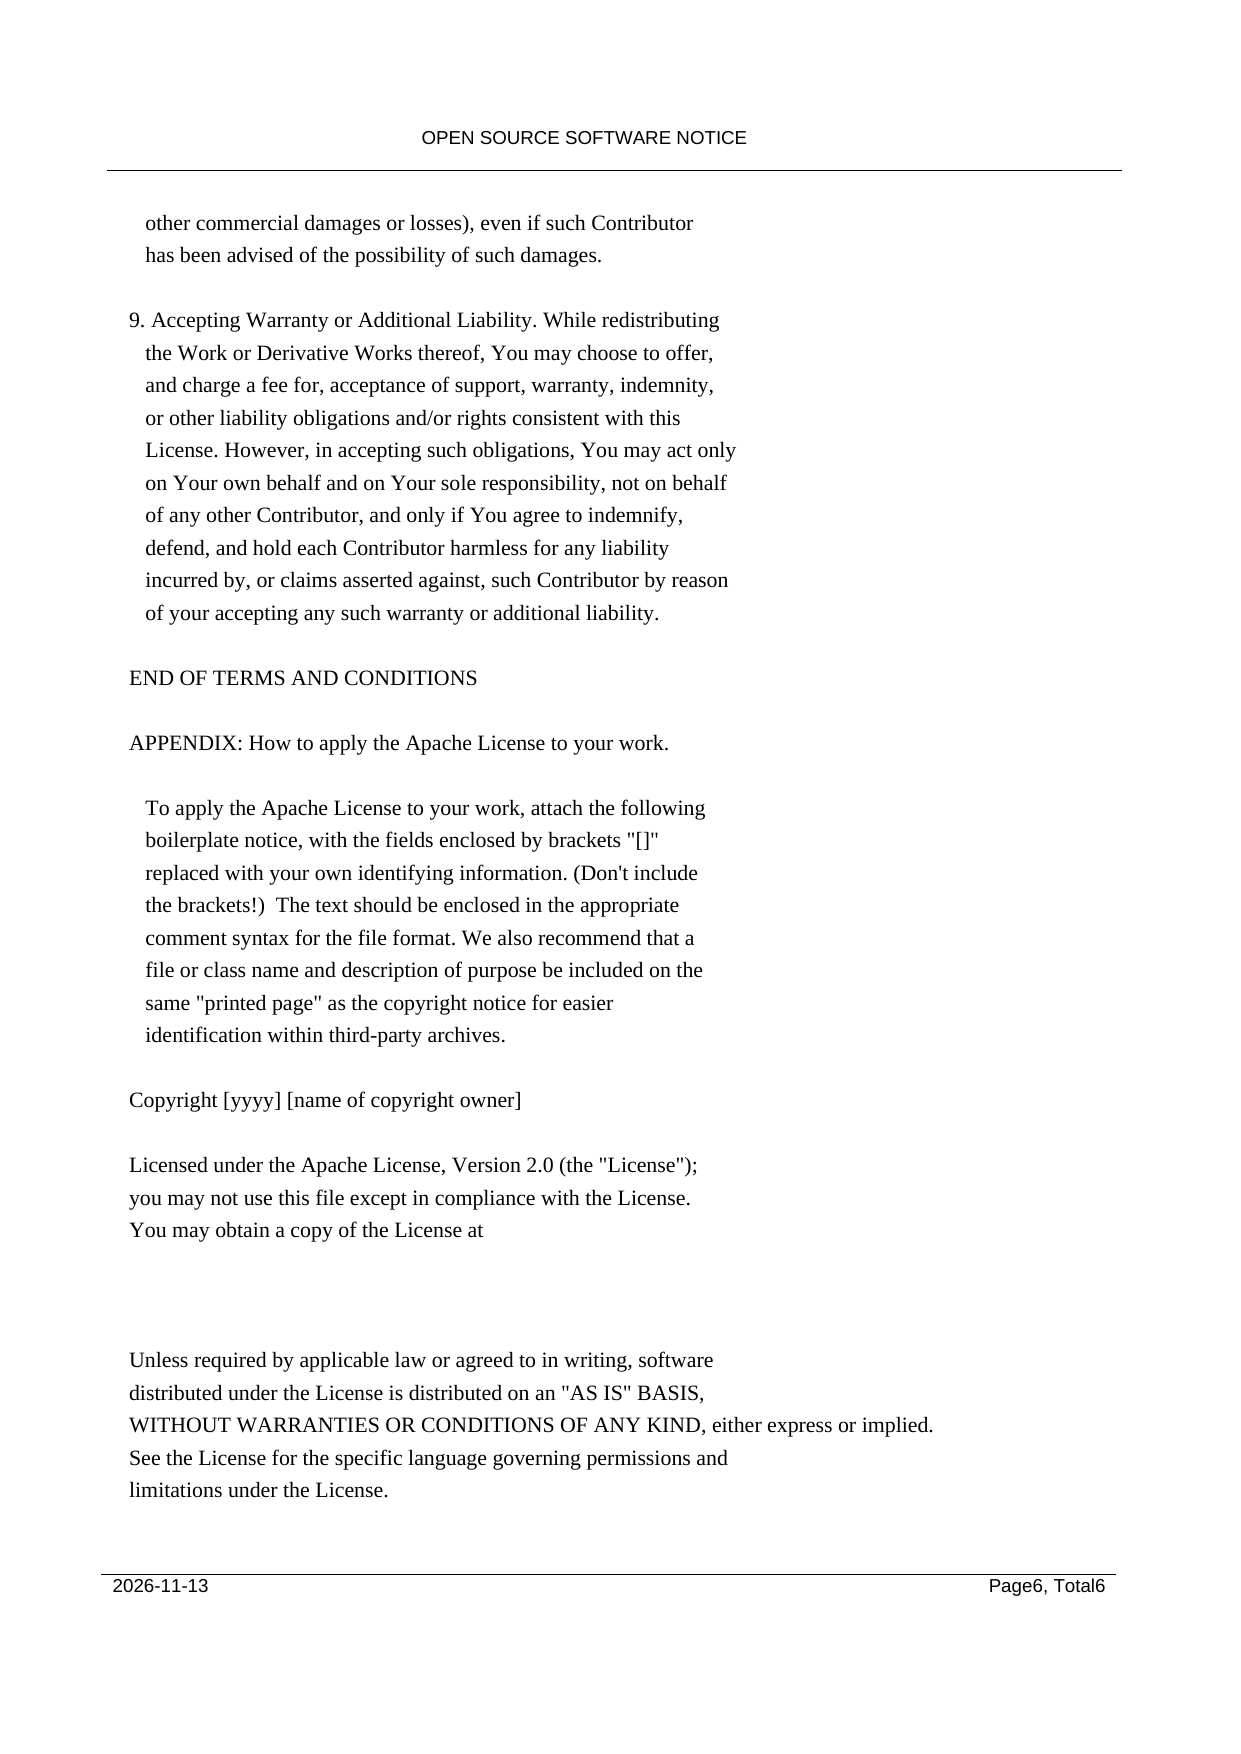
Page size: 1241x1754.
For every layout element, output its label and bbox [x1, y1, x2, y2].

text [112, 206, 1128, 1506]
